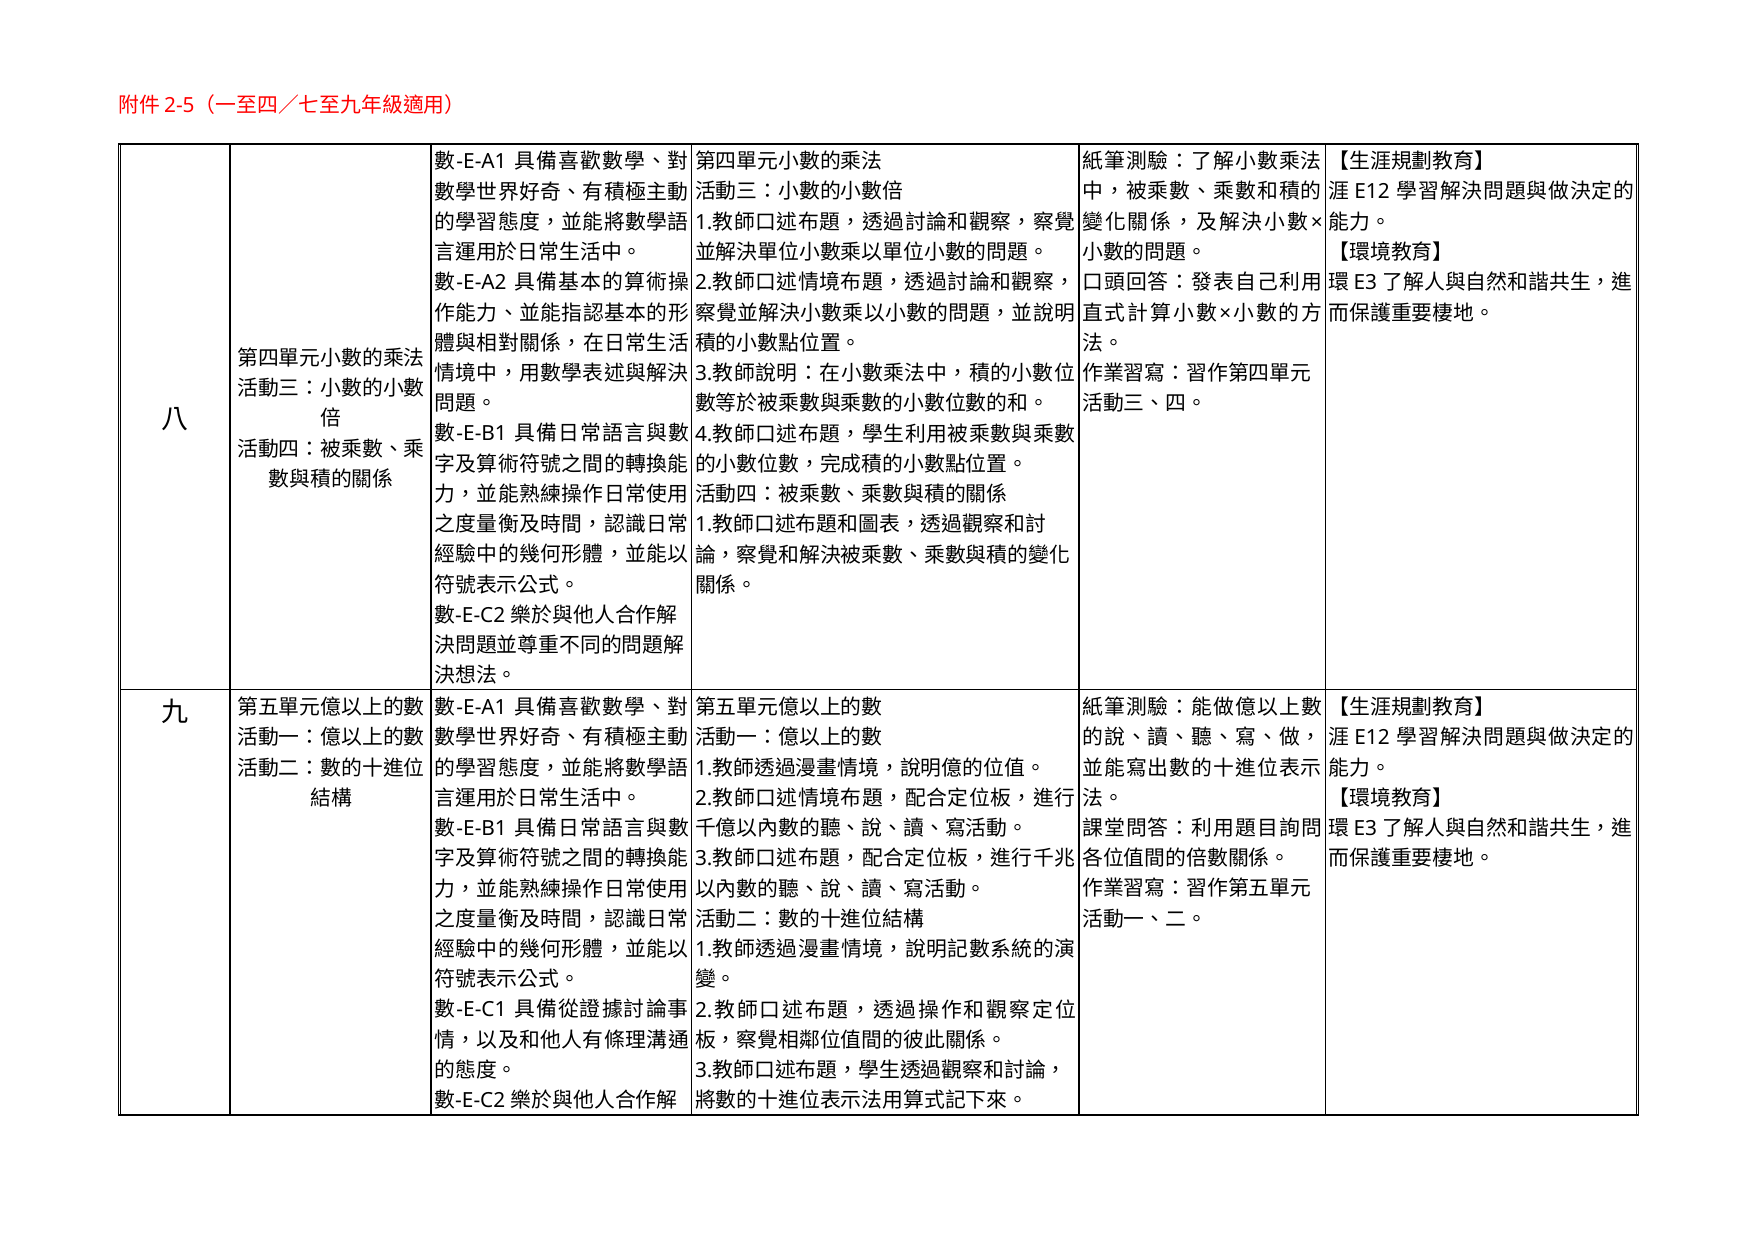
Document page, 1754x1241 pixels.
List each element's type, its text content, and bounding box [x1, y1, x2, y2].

table_cell 第四單元小數的乘法 活動三：小數的小數倍 1.教師口述布題，透過討論和觀察，察覺並解決單位小數乘以單位小數的問題。 2.教師口述情境布題，透過討論和觀察，察覺並解決小數乘以小數的問題，並說明積的小數點位置。 3.教師說明：在小數乘法中，積的小數位數等於被乘數與乘數的小數位數的和。 4.教師口述布題，學生利用被乘數與乘數的小數位數，完成積的小數點位置。 活動四：被乘數、乘數與積的關係 1.教師口述布題和圖表，透過觀察和討論，察覺和解決被乘數、乘數與積的變化關係。 [692, 145, 1078, 689]
table_cell 紙筆測驗：了解小數乘法中，被乘數、乘數和積的變化關係，及解決小數×小數的問題。 口頭回答：發表自己利用直式計算小數×小數的方法。 作業習寫：習作第四單元活動三、四。 [1080, 145, 1325, 689]
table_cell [1080, 690, 1325, 1114]
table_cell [1326, 145, 1636, 689]
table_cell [432, 145, 691, 689]
table_cell 八 [121, 145, 229, 689]
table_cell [1326, 690, 1636, 1114]
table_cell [432, 690, 691, 1114]
table_cell 第四單元小數的乘法 活動三：小數的小數倍 活動四：被乘數、乘數與積的關係 [231, 145, 430, 689]
table_cell 九 [121, 690, 229, 1114]
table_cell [231, 690, 430, 1114]
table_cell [692, 690, 1078, 1114]
